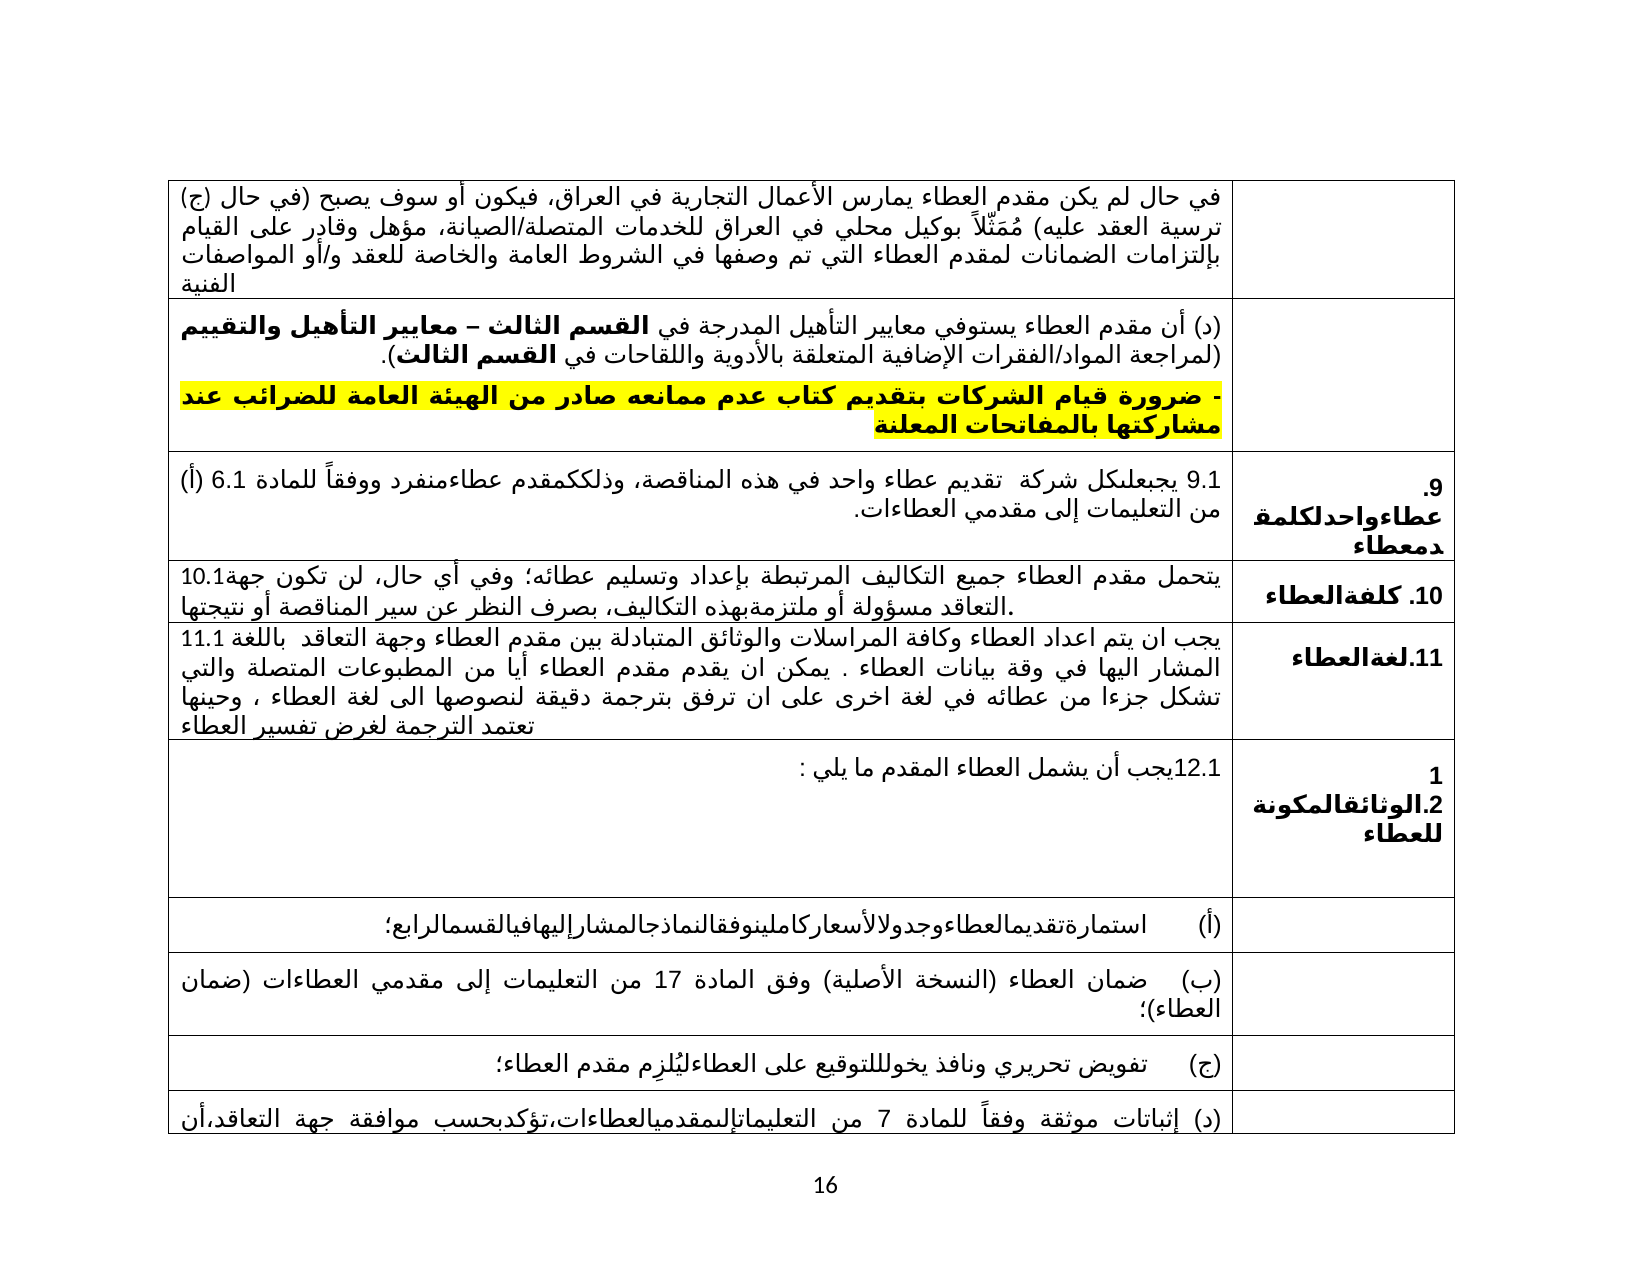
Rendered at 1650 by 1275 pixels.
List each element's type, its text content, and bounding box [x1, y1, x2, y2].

table_cell 11.1 يجب ان يتم اعداد العطاء وكافة المراسلات والوثائق المتبادلة بين مقدم العطاء وجهة التعاقد باللغة المشار اليها في وقة بيانات العطاء . يمكن ان يقدم مقدم العطاء أيا من المطبوعات المتصلة والتي تشكل جزءا من عطائه في لغة اخرى على ان ترفق بترجمة دقيقة لنصوصها الى لغة العطاء ، وحينها تعتمد الترجمة لغرض تفسير العطاء [169, 623, 1232, 739]
table_cell (ج) تفويض تحريري ونافذ يخولللتوقيع على العطاءليُلزِم مقدم العطاء؛ [169, 1036, 1232, 1090]
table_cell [169, 1091, 1232, 1132]
table_cell (د) أن مقدم العطاء يستوفي معايير التأهيل المدرجة في القسم الثالث – معايير التأهيل والتقييم (لمراجعة المواد/الفقرات الإضافية المتعلقة بالأدوية واللقاحات في القسم الثالث). - ضرورة قيام الشركات بتقديم كتاب عدم ممانعه صادر من الهيئة العامة للضرائب عند مشاركتها بالمفاتحات المعلنة [169, 299, 1232, 451]
table_cell 11.لغةالعطاء [1233, 623, 1454, 739]
table_cell (أ) استمارةتقديمالعطاءوجدولالأسعاركاملينوفقالنماذجالمشارإليهافيالقسمالرابع؛ [169, 898, 1232, 952]
table_cell 9. عطاءواحدلكلمقدمعطاء [1233, 452, 1454, 559]
table_cell 9.1 يجبعلىكل شركة تقديم عطاء واحد في هذه المناقصة، وذلككمقدم عطاءمنفرد ووفقاً للمادة 6.1 (أ) من التعليمات إلى مقدمي العطاءات. [169, 452, 1232, 559]
table_cell [1233, 953, 1454, 1035]
table_cell (ج) في حال لم يكن مقدم العطاء يمارس الأعمال التجارية في العراق، فيكون أو سوف يصبح (في حال ترسية العقد عليه) مُمَثّلاً بوكيل محلي في العراق للخدمات المتصلة/الصيانة، مؤهل وقادر على القيام بإلتزامات الضمانات لمقدم العطاء التي تم وصفها في الشروط العامة والخاصة للعقد و/أو المواصفات الفنية [169, 181, 1232, 298]
table_cell [1233, 181, 1454, 298]
table_cell 10. كلفةالعطاء [1233, 561, 1454, 622]
table_cell (ب) ضمان العطاء (النسخة الأصلية) وفق المادة 17 من التعليمات إلى مقدمي العطاءات (ضمان العطاء)؛ [169, 953, 1232, 1035]
table_cell 12.الوثائقالمكونةللعطاء [1233, 740, 1454, 897]
table_cell [1233, 1091, 1454, 1132]
table_cell 10.1يتحمل مقدم العطاء جميع التكاليف المرتبطة بإعداد وتسليم عطائه؛ وفي أي حال، لن تكون جهة التعاقد مسؤولة أو ملتزمةبهذه التكاليف، بصرف النظر عن سير المناقصة أو نتيجتها. [169, 561, 1232, 622]
table_cell [1233, 898, 1454, 952]
table_cell [1233, 299, 1454, 451]
table_cell 12.1يجب أن يشمل العطاء المقدم ما يلي : [169, 740, 1232, 897]
table_cell [1233, 1036, 1454, 1090]
